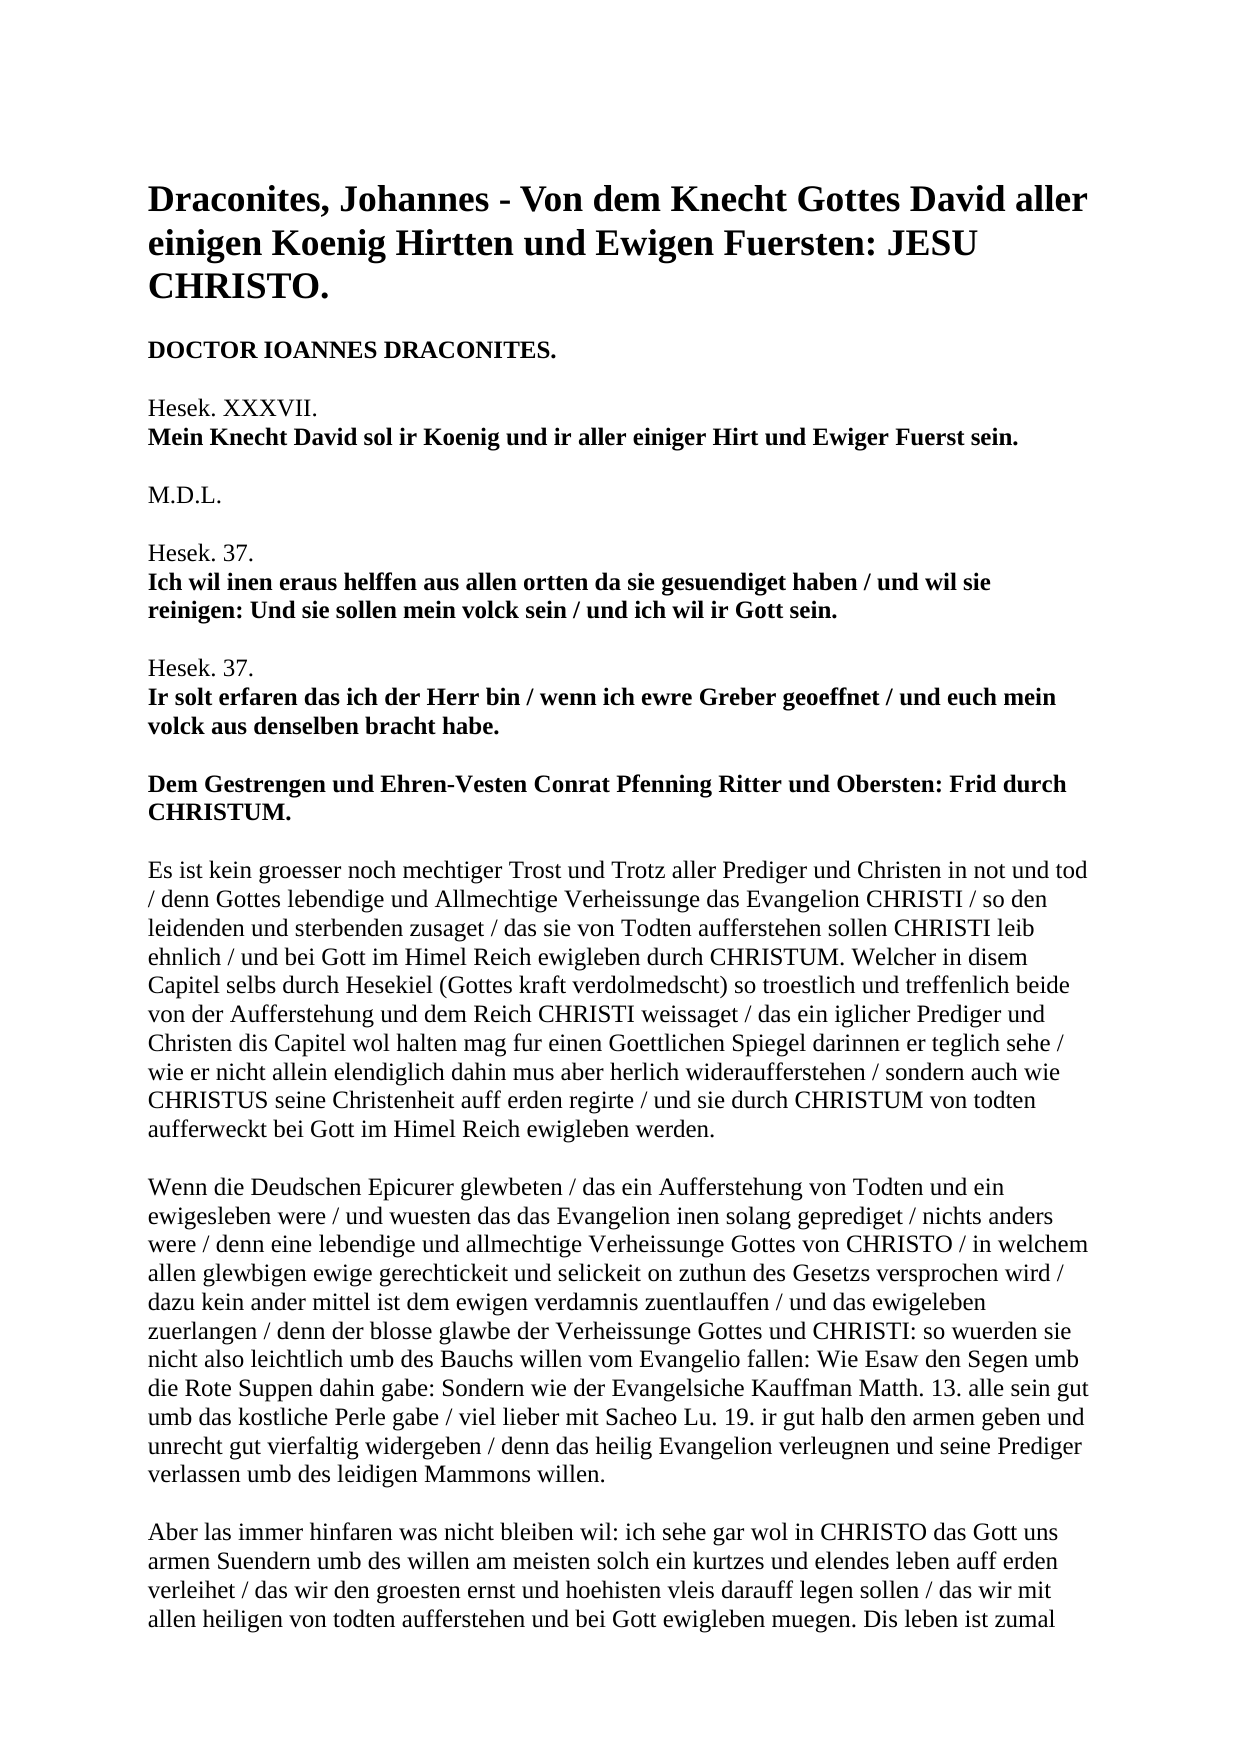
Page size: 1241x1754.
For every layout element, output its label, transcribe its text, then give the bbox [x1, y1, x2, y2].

text Hesek. XXXVII. Mein Knecht David sol ir Koenig und ir aller einiger Hirt und Ewiger Fuerst sein. [148, 393, 1093, 451]
text Dem Gestrengen und Ehren-Vesten Conrat Pfenning Ritter und Obersten: Frid durch CHRISTUM. [148, 769, 1093, 826]
subtitle Draconites, Johannes - Von dem Knecht Gottes David aller einigen Koenig Hirtten und Ewigen Fuersten: JESU CHRISTO. [148, 177, 1093, 306]
text Hesek. 37. Ir solt erfaren das ich der Herr bin / wenn ich ewre Greber geoeffnet / und euch mein volck aus denselben bracht habe. [148, 653, 1093, 739]
text Wenn die Deudschen Epicurer glewbeten / das ein Aufferstehung von Todten und ein ewigesleben were / und wuesten das das Evangelion inen solang geprediget / nichts anders were / denn eine lebendige und allmechtige Verheissunge Gottes von CHRISTO / in welchem allen glewbigen ewige gerechtickeit und selickeit on zuthun des Gesetzs versprochen wird / dazu kein ander mittel ist dem ewigen verdamnis zuentlauffen / und das ewigeleben zuerlangen / denn der blosse glawbe der Verheissunge Gottes und CHRISTI: so wuerden sie nicht also leichtlich umb des Bauchs willen vom Evangelio fallen: Wie Esaw den Segen umb die Rote Suppen dahin gabe: Sondern wie der Evangelsiche Kauffman Matth. 13. alle sein gut umb das kostliche Perle gabe / viel lieber mit Sacheo Lu. 19. ir gut halb den armen geben und unrecht gut vierfaltig widergeben / denn das heilig Evangelion verleugnen und seine Prediger verlassen umb des leidigen Mammons willen. [148, 1172, 1093, 1488]
text Hesek. 37. Ich wil inen eraus helffen aus allen ortten da sie gesuendiget haben / und wil sie reinigen: Und sie sollen mein volck sein / und ich wil ir Gott sein. [148, 538, 1093, 624]
text M.D.L. [148, 480, 1093, 509]
text DOCTOR IOANNES DRACONITES. [148, 335, 1093, 364]
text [148, 1517, 1093, 1632]
text Es ist kein groesser noch mechtiger Trost und Trotz aller Prediger und Christen in not und tod / denn Gottes lebendige und Allmechtige Verheissunge das Evangelion CHRISTI / so den leidenden und sterbenden zusaget / das sie von Todten aufferstehen sollen CHRISTI leib ehnlich / und bei Gott im Himel Reich ewigleben durch CHRISTUM. Welcher in disem Capitel selbs durch Hesekiel (Gottes kraft verdolmedscht) so troestlich und treffenlich beide von der Aufferstehung und dem Reich CHRISTI weissaget / das ein iglicher Prediger und Christen dis Capitel wol halten mag fur einen Goettlichen Spiegel darinnen er teglich sehe / wie er nicht allein elendiglich dahin mus aber herlich wideraufferstehen / sondern auch wie CHRISTUS seine Christenheit auff erden regirte / und sie durch CHRISTUM von todten aufferweckt bei Gott im Himel Reich ewigleben werden. [148, 855, 1093, 1143]
